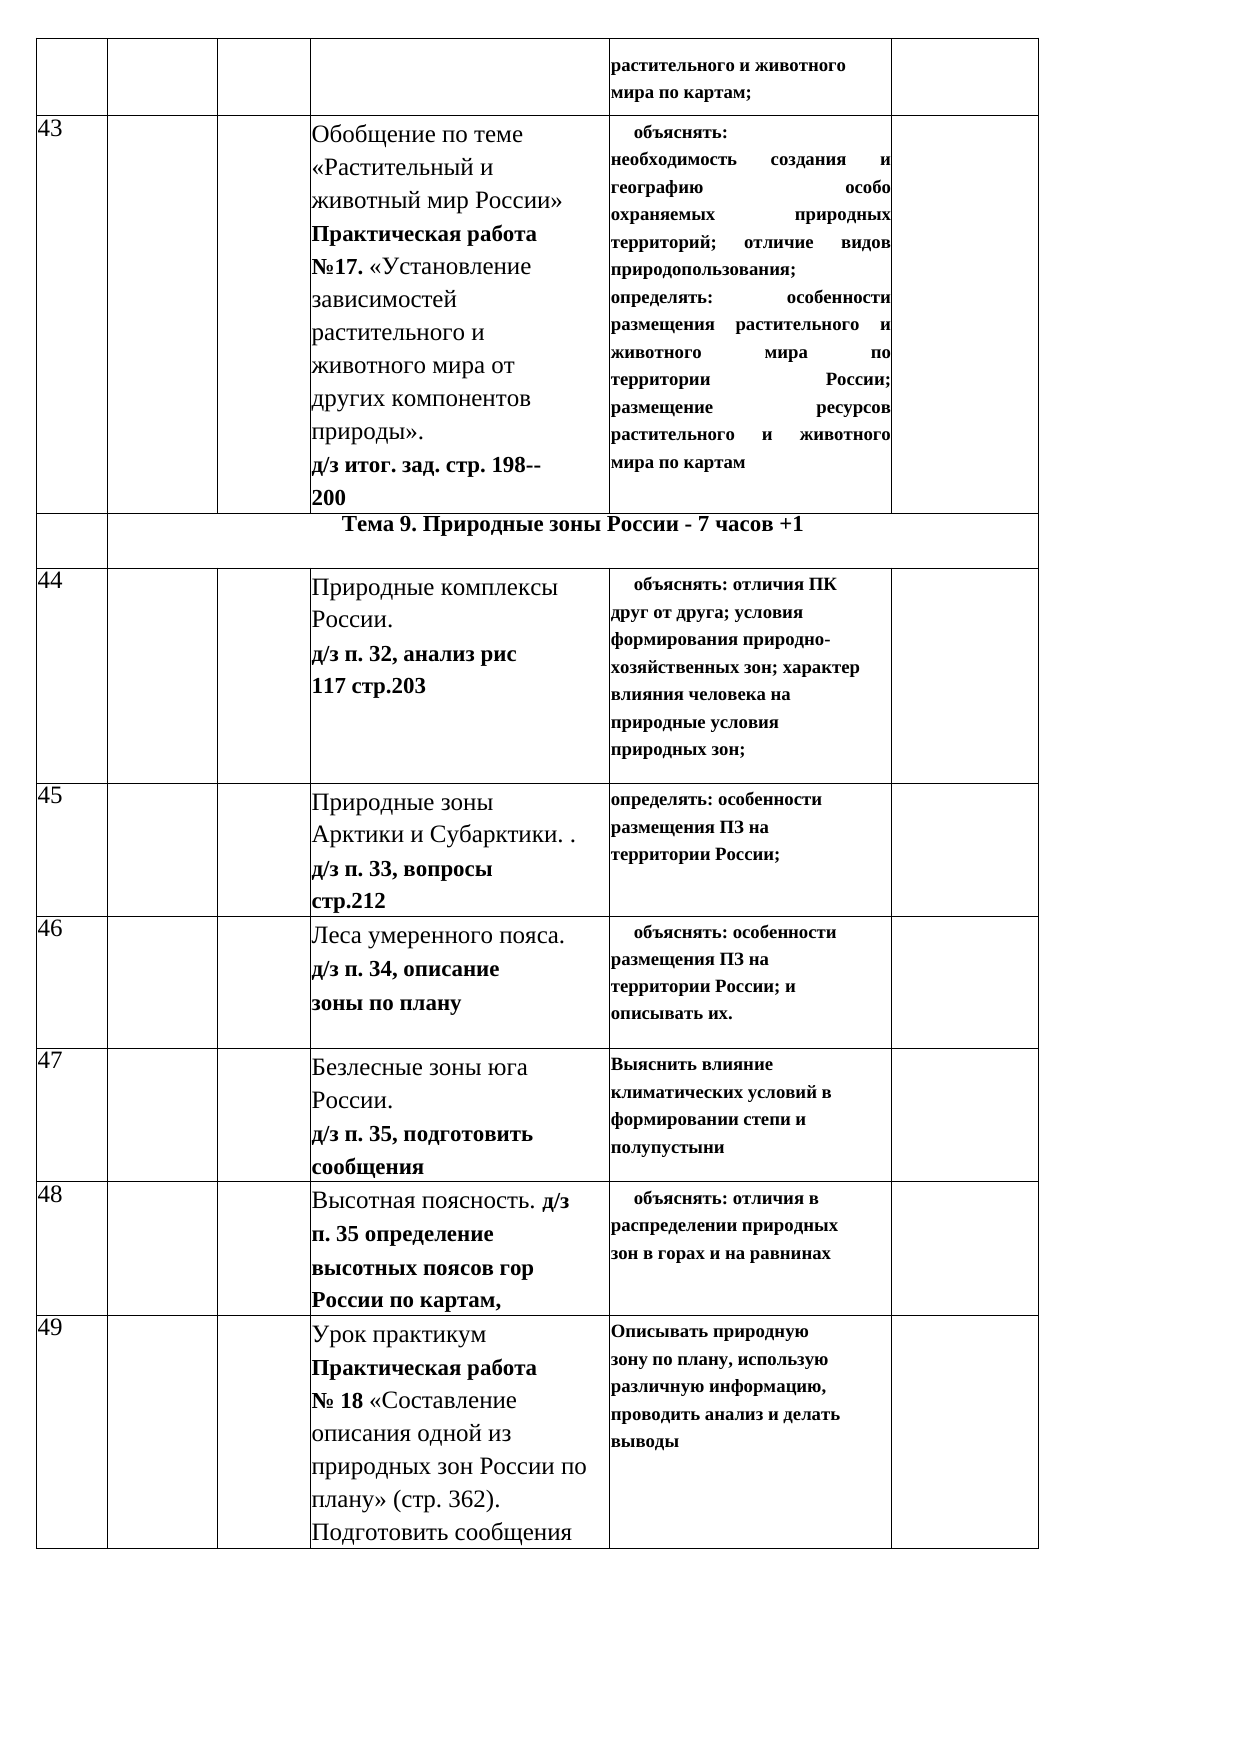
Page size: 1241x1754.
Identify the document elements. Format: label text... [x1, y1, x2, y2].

table_header [108, 39, 217, 115]
table_cell 43 [37, 116, 107, 512]
table_cell объяснять: особенности размещения ПЗ на территории России; и описывать их. [610, 917, 891, 1047]
table_header [37, 39, 107, 115]
table_cell объяснять: отличия в распределении природных зон в горах и на равнинах [610, 1182, 891, 1314]
table_cell [37, 514, 107, 567]
table_cell 44 [37, 569, 107, 782]
table_header [218, 39, 310, 115]
table_cell определять: особенности размещения ПЗ на территории России; [610, 784, 891, 916]
table_cell Описывать природную зону по плану, использую различную информацию, проводить анализ и делать выводы [610, 1316, 891, 1548]
table_cell Тема 9. Природные зоны России - 7 часов +1 [108, 514, 1038, 567]
table_cell [108, 784, 217, 916]
table_cell [218, 1182, 310, 1314]
table_cell 48 [37, 1182, 107, 1314]
table_cell 47 [37, 1049, 107, 1181]
table_cell [108, 1182, 217, 1314]
table_cell Безлесные зоны юга России. д/з п. 35, подготовить сообщения [311, 1049, 609, 1181]
table_cell [892, 784, 1038, 916]
table_cell [218, 569, 310, 782]
table_cell [892, 116, 1038, 512]
table_cell объяснять: отличия ПК друг от друга; условия формирования природно- хозяйственных зон; характер влияния человека на природные условия природных зон; [610, 569, 891, 782]
table_cell Урок практикум Практическая работа № 18 «Составление описания одной из природных зон России по плану» (стр. 362). Подготовить сообщения [311, 1316, 609, 1548]
table_cell 45 [37, 784, 107, 916]
table_cell Обобщение по теме «Растительный и животный мир России» Практическая работа №17. «Установление зависимостей растительного и животного мира от других компонентов природы». д/з итог. зад. стр. 198-- 200 [311, 116, 609, 512]
table_cell 49 [37, 1316, 107, 1548]
table_cell Природные зоны Арктики и Субарктики. . д/з п. 33, вопросы стр.212 [311, 784, 609, 916]
table_cell [108, 116, 217, 512]
table_cell [108, 917, 217, 1047]
table_header [311, 39, 609, 115]
table_cell [108, 1316, 217, 1548]
table_cell [892, 1316, 1038, 1548]
table_cell [218, 917, 310, 1047]
table_cell Леса умеренного пояса. д/з п. 34, описание зоны по плану [311, 917, 609, 1047]
table_header растительного и животного мира по картам; [610, 39, 891, 115]
table_header [892, 39, 1038, 115]
table_cell [108, 1049, 217, 1181]
table_cell [108, 569, 217, 782]
table_cell [892, 569, 1038, 782]
table_cell [218, 784, 310, 916]
table_cell [218, 1316, 310, 1548]
table_cell [892, 917, 1038, 1047]
table_cell Высотная поясность. д/з п. 35 определение высотных поясов гор России по картам, [311, 1182, 609, 1314]
table_cell [218, 1049, 310, 1181]
table_cell Выяснить влияние климатических условий в формировании степи и полупустыни [610, 1049, 891, 1181]
table_cell 46 [37, 917, 107, 1047]
table_cell объяснять: необходимость создания и географию особо охраняемых природных территорий; отличие видов природопользования; определять: особенности размещения растительного и животного мира по территории России; размещение ресурсов растительного и животного мира по картам [610, 116, 891, 512]
table_cell [892, 1182, 1038, 1314]
table_cell [218, 116, 310, 512]
table_cell Природные комплексы России. д/з п. 32, анализ рис 117 стр.203 [311, 569, 609, 782]
table_cell [892, 1049, 1038, 1181]
